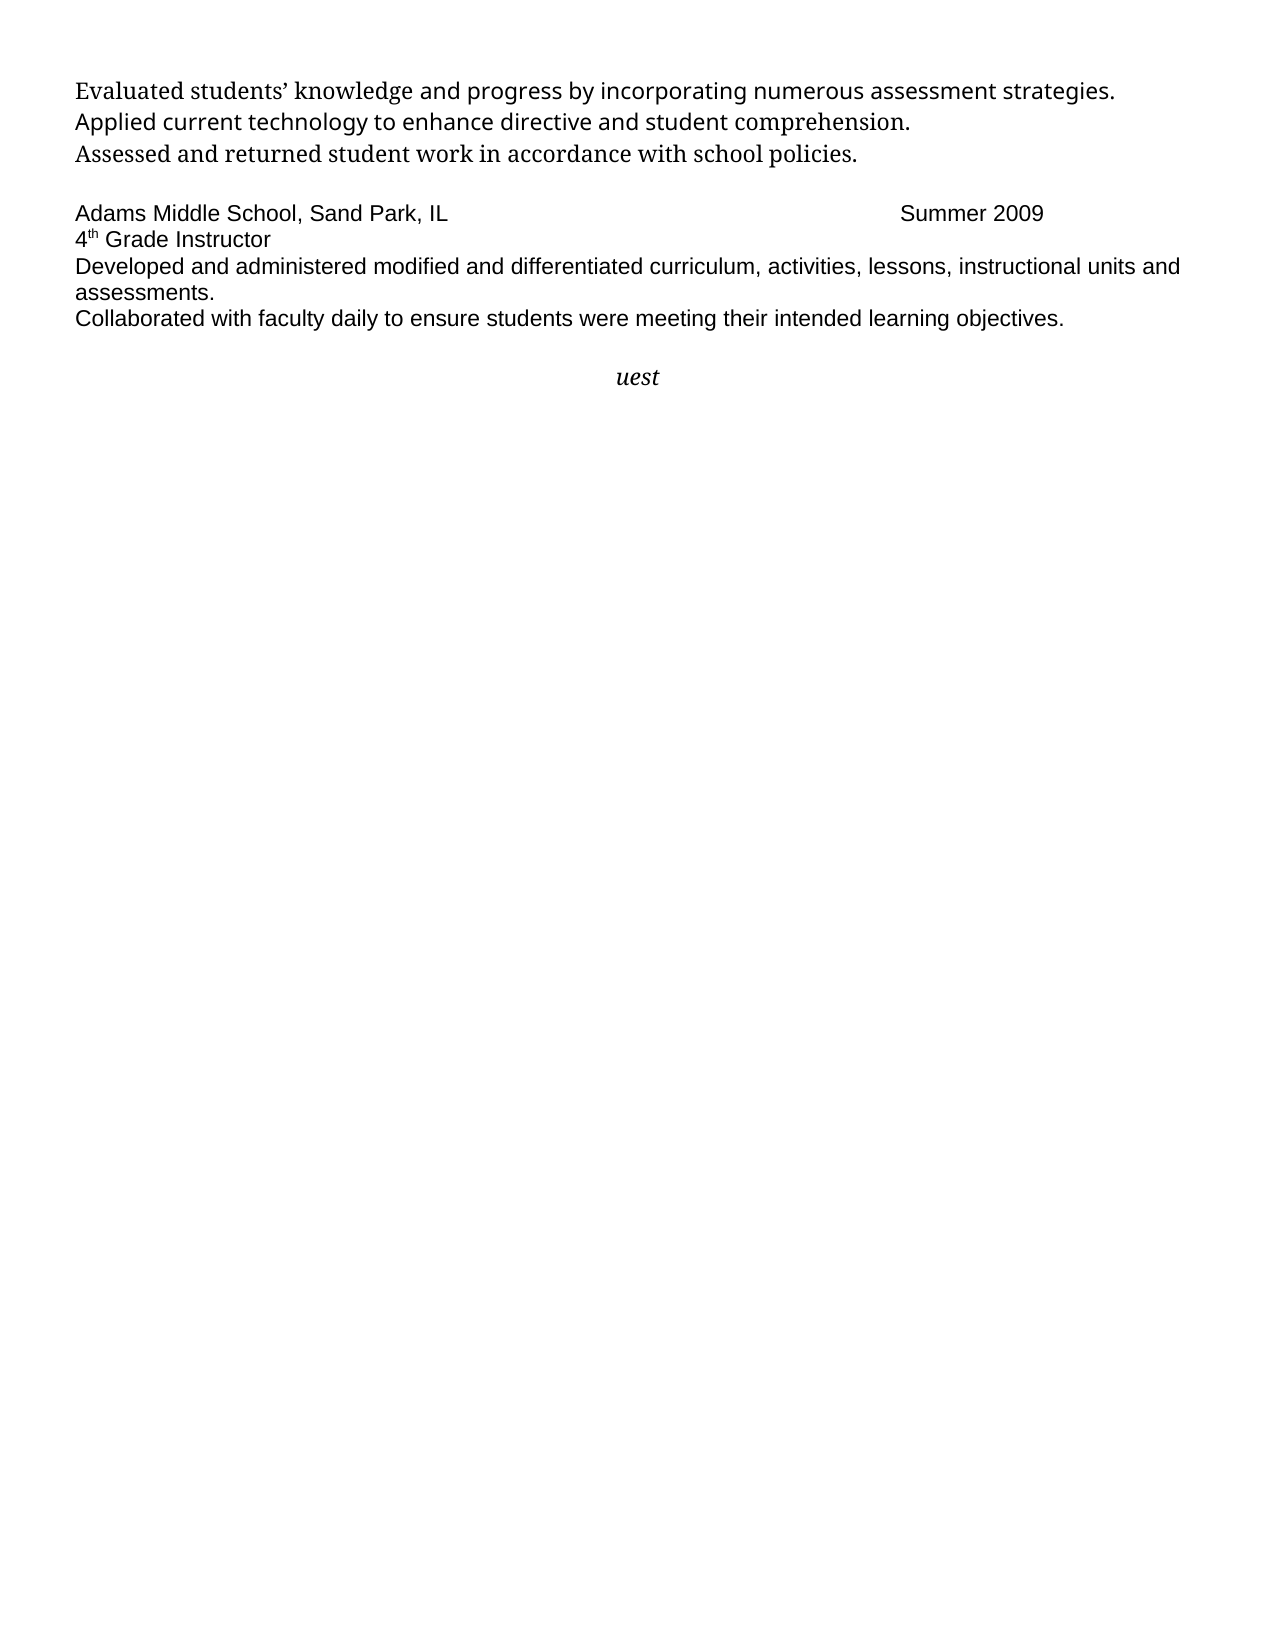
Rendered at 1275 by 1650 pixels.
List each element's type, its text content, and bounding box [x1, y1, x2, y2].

text Assessed and returned student work in accordance with school policies. [75, 137, 1200, 169]
list 4th Grade Instructor [75, 226, 1200, 253]
text uest [75, 361, 1200, 392]
text Evaluated students’ knowledge and progress by incorporating numerous assessment strategies. [75, 75, 1200, 106]
list Adams Middle School, Sand Park, IL Summer 2009 [75, 200, 1200, 226]
text Collaborated with faculty daily to ensure students were meeting their intended learning objectives. [75, 305, 1200, 332]
text Developed and administered modified and differentiated curriculum, activities, lessons, instructional units and assessments. [75, 253, 1200, 305]
text Applied current technology to enhance directive and student comprehension. [75, 106, 1200, 137]
